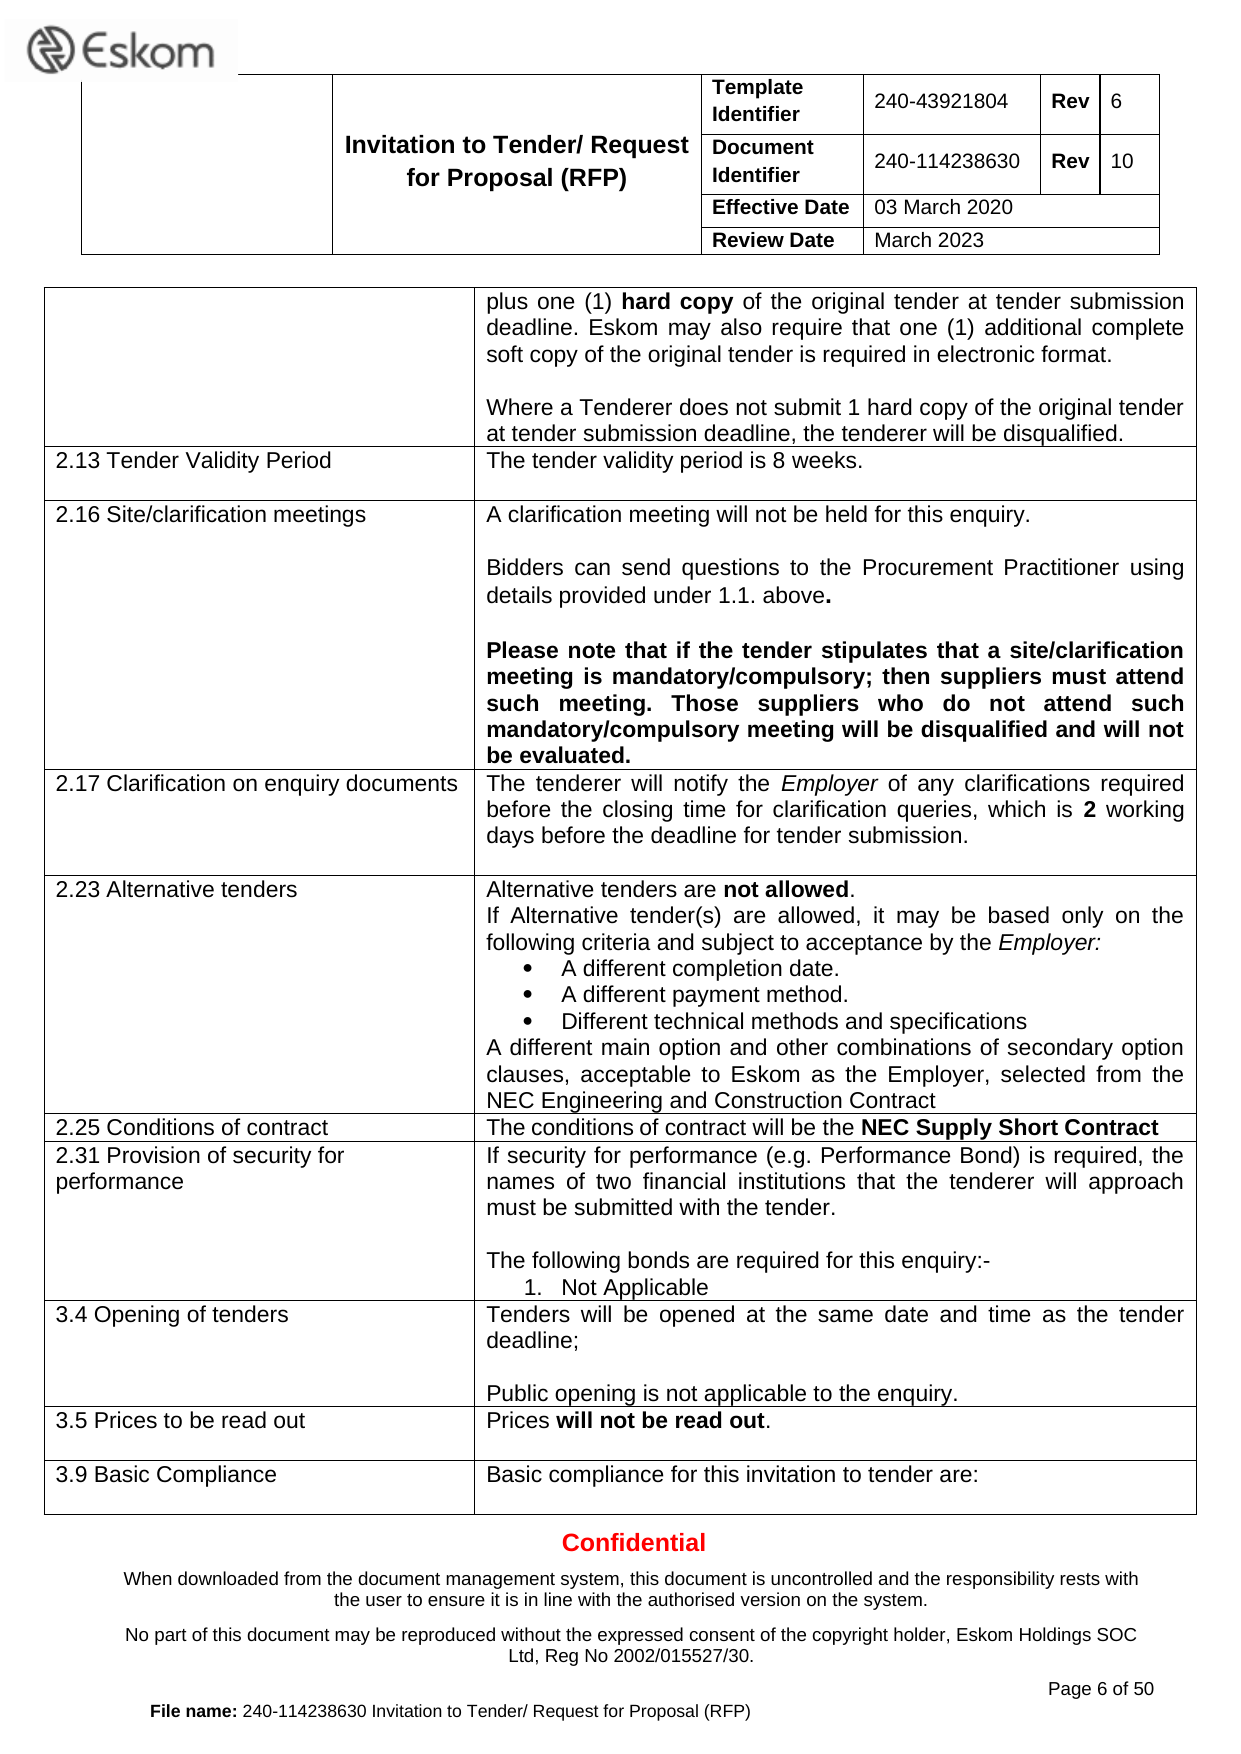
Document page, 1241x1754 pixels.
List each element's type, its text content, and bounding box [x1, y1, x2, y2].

table_cell Prices will not be read out. [475, 1407, 1196, 1460]
table_cell The conditions of contract will be the NEC Supply Short Contract [475, 1114, 1196, 1141]
table_cell A clarification meeting will not be held for this enquiry. Bidders can send questions to the Procurement Practitioner using details provided under 1.1. above. Please note that if the tender stipulates that a site/clarification meeting is mandatory/compulsory; then suppliers must attend such meeting. Those suppliers who do not attend such mandatory/compulsory meeting will be disqualified and will not be evaluated. [475, 501, 1196, 768]
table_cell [45, 288, 474, 446]
table_cell 3.4 Opening of tenders [45, 1301, 474, 1406]
table_cell The tenderer will notify the Employer of any clarifications required before the closing time for clarification queries, which is 2 working days before the deadline for tender submission. [475, 770, 1196, 875]
table_cell If security for performance (e.g. Performance Bond) is required, the names of two financial institutions that the tenderer will approach must be submitted with the tender. The following bonds are required for this enquiry:- Not Applicable [475, 1142, 1196, 1300]
table_cell 2.25 Conditions of contract [45, 1114, 474, 1141]
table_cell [475, 288, 1196, 446]
table_cell 2.23 Alternative tenders [45, 876, 474, 1113]
table_cell Tenders will be opened at the same date and time as the tender deadline; Public opening is not applicable to the enquiry. [475, 1301, 1196, 1406]
table_cell The tender validity period is 8 weeks. [475, 447, 1196, 500]
table_cell 2.13 Tender Validity Period [45, 447, 474, 500]
table_cell Alternative tenders are not allowed. If Alternative tender(s) are allowed, it may be based only on the following criteria and subject to acceptance by the Employer: A different completion date. A different payment method. Different technical methods and specifications A different main option and other combinations of secondary option clauses, acceptable to Eskom as the Employer, selected from the NEC Engineering and Construction Contract [475, 876, 1196, 1113]
table_cell 3.5 Prices to be read out [45, 1407, 474, 1460]
table_cell 2.31 Provision of security for performance [45, 1142, 474, 1300]
table_cell 2.17 Clarification on enquiry documents [45, 770, 474, 875]
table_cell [475, 1461, 1196, 1514]
table_cell 2.16 Site/clarification meetings [45, 501, 474, 768]
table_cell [45, 1461, 474, 1514]
